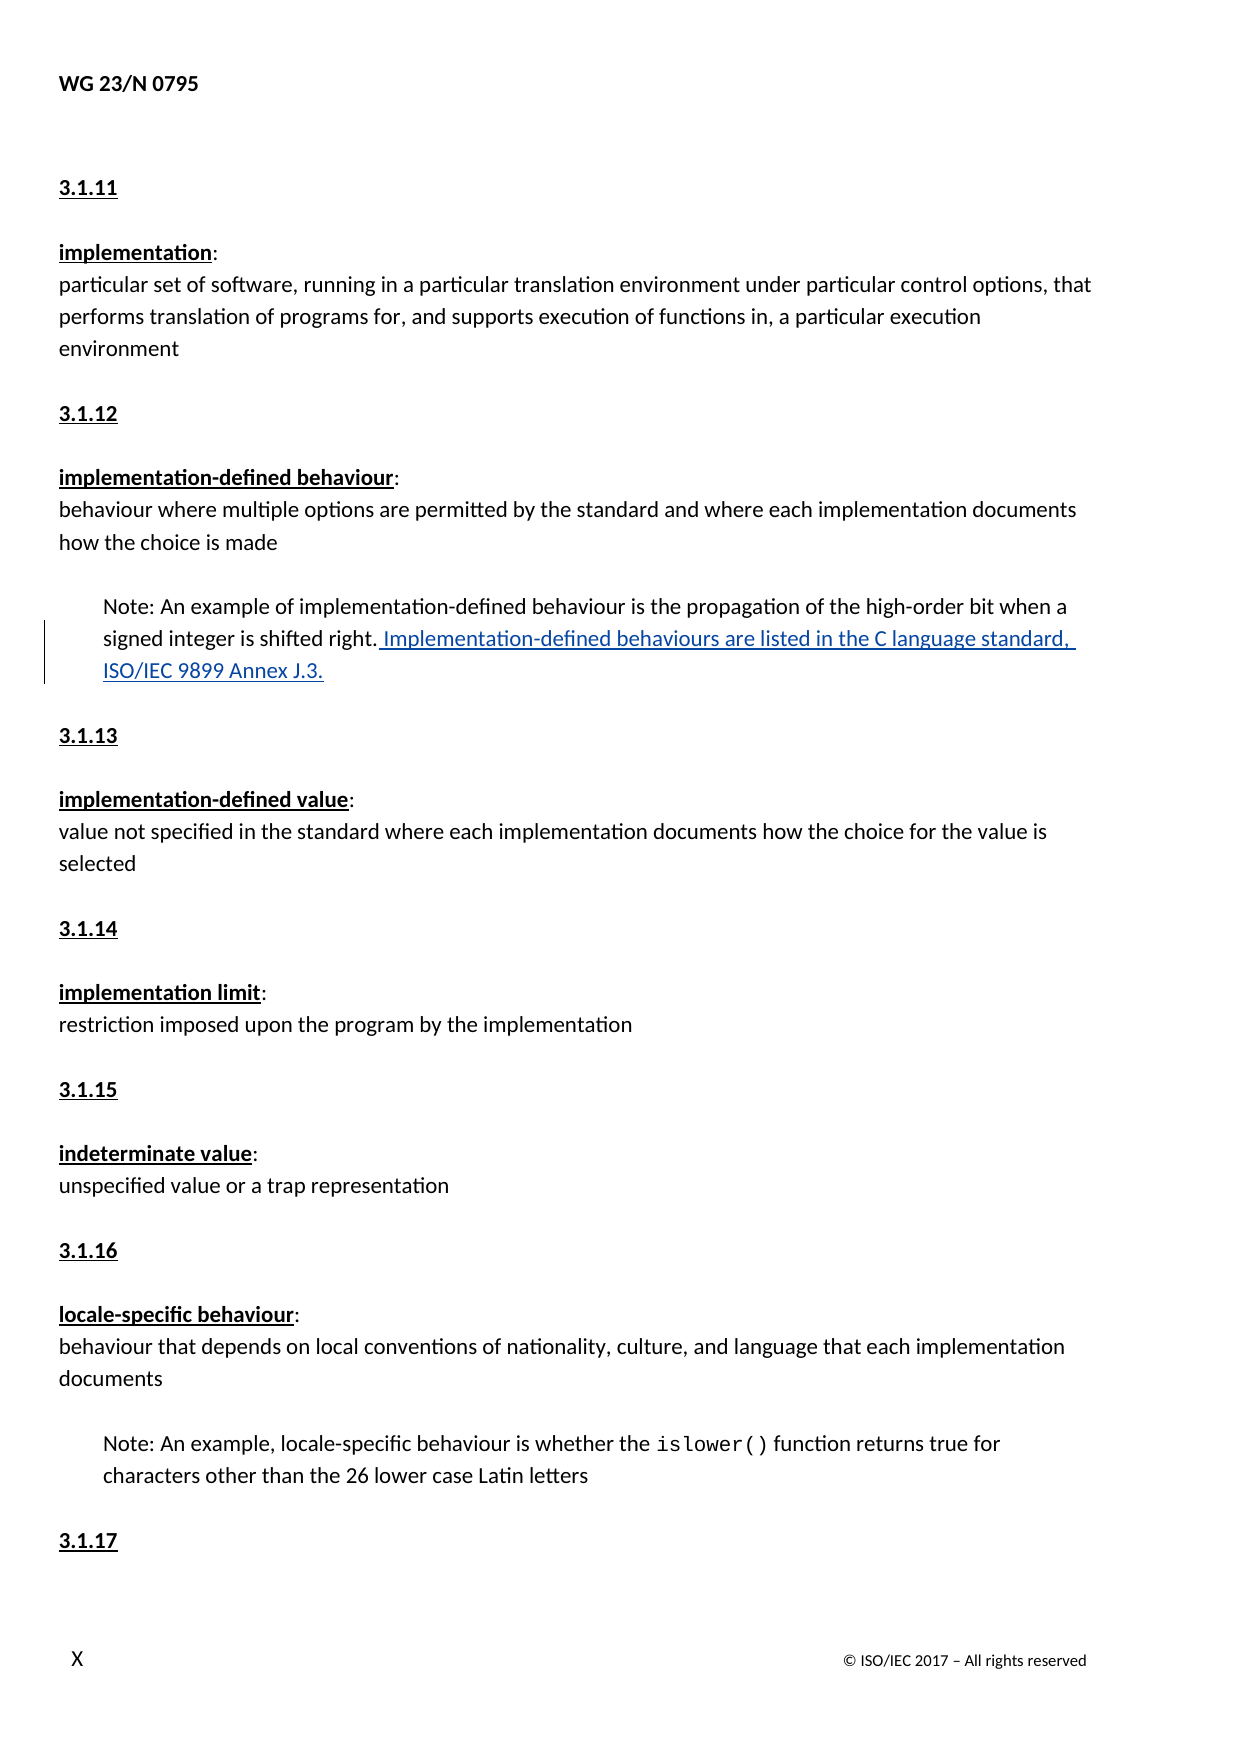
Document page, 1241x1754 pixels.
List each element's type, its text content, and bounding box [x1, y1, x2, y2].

text value not specified in the standard where each implementation documents how the choice for the value is selected [58, 817, 1099, 877]
text unspecified value or a trap representation [58, 1171, 1099, 1199]
text 3.1.16 [58, 1236, 1099, 1264]
text implementation limit: [58, 978, 1099, 1006]
text locale-specific behaviour: [58, 1300, 1099, 1328]
text Note: An example, locale-specific behaviour is whether the islower() function returns true for characters other than the 26 lower case Latin letters [103, 1429, 1099, 1489]
text implementation-defined value: [58, 785, 1099, 813]
text indeterminate value: [58, 1139, 1099, 1167]
text behaviour that depends on local conventions of nationality, culture, and language that each implementation documents [58, 1332, 1099, 1392]
text 3.1.14 [58, 914, 1099, 942]
text behaviour where multiple options are permitted by the standard and where each implementation documents how the choice is made [58, 495, 1099, 556]
text 3.1.11 [58, 173, 1099, 202]
text implementation: [58, 238, 1099, 266]
text 3.1.17 [58, 1526, 1099, 1554]
text 3.1.12 [58, 399, 1099, 427]
text Note: An example of implementation-defined behaviour is the propagation of the high-order bit when a signed integer is shifted right. [103, 592, 1099, 684]
text restriction imposed upon the program by the implementation [58, 1010, 1099, 1038]
text particular set of software, running in a particular translation environment under particular control options, that performs translation of programs for, and supports execution of functions in, a particular execution environment [58, 270, 1099, 362]
text implementation-defined behaviour: [58, 463, 1099, 491]
text 3.1.13 [58, 721, 1099, 749]
text 3.1.15 [58, 1075, 1099, 1103]
